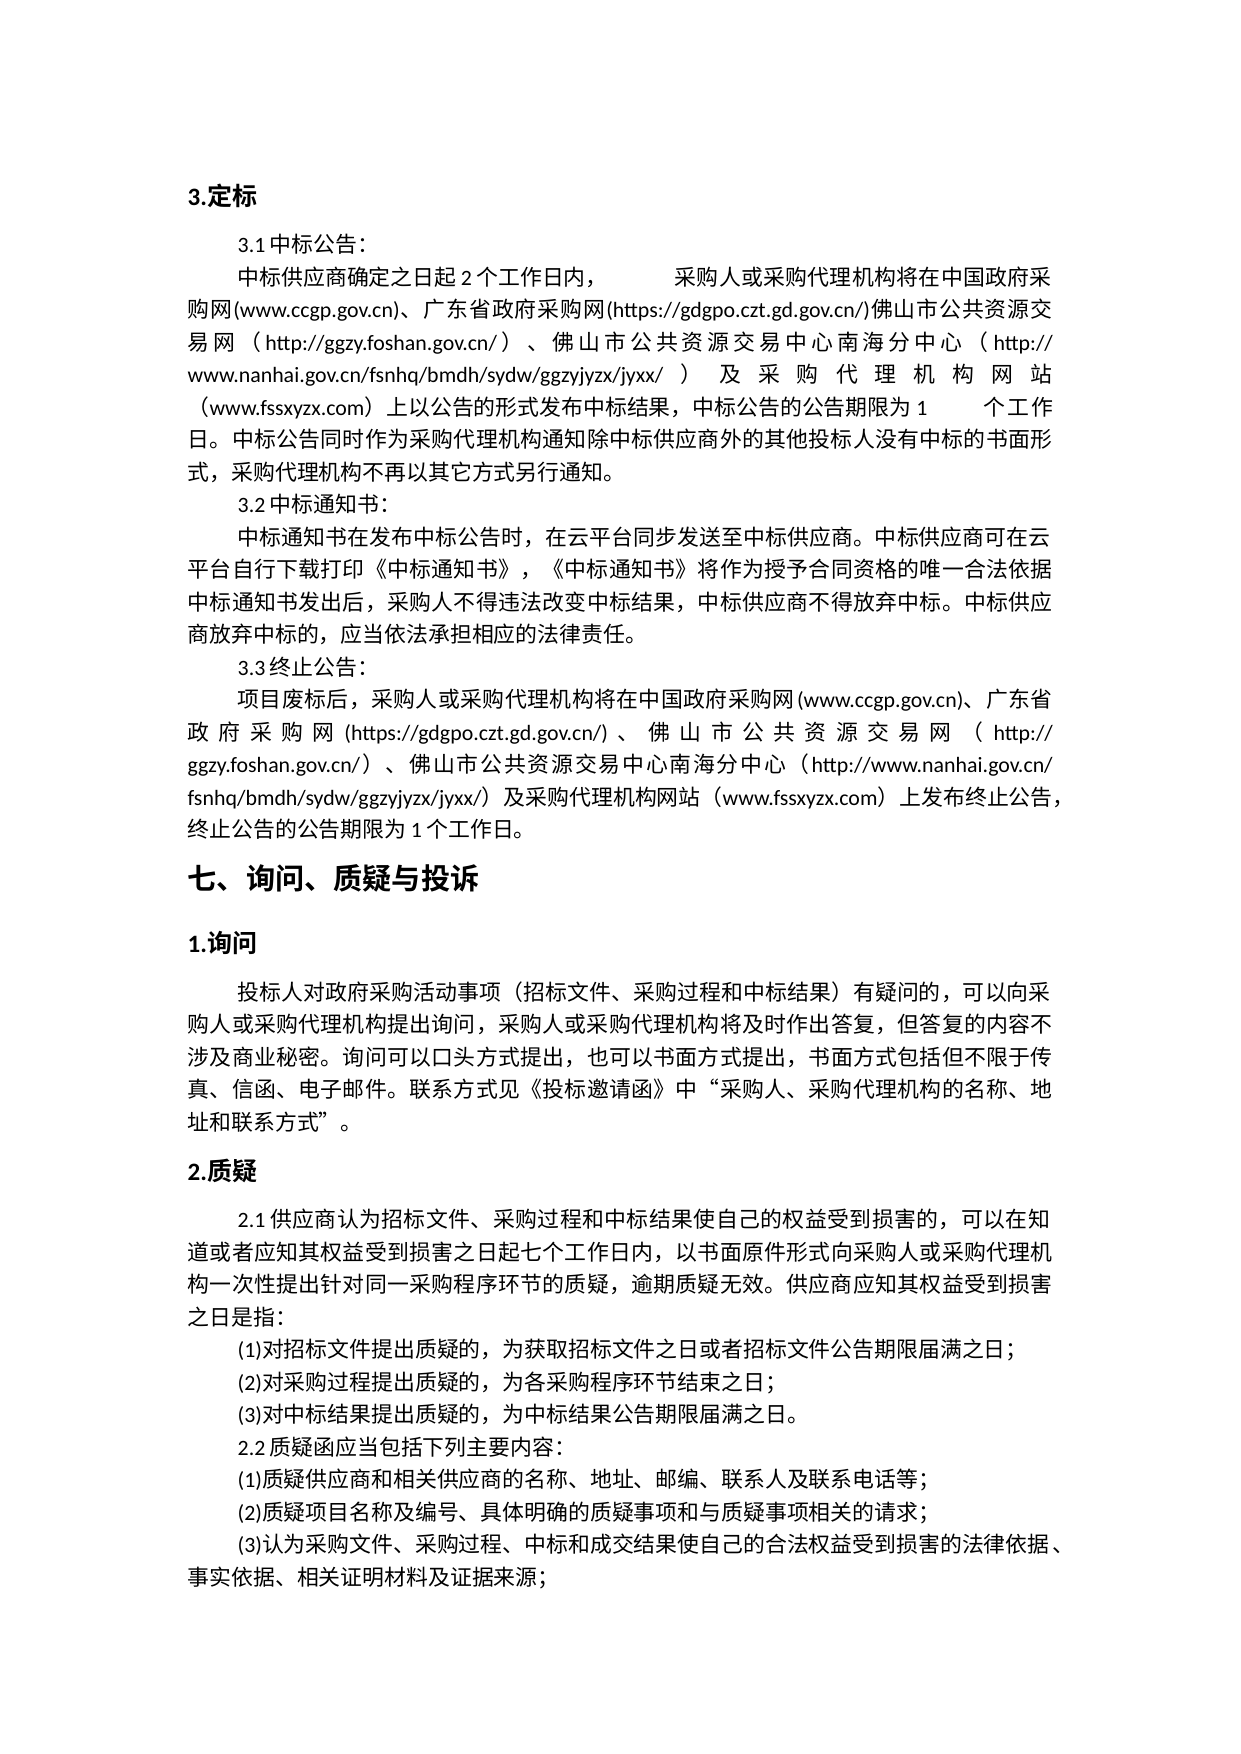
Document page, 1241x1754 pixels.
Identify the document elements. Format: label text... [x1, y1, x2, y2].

text (1)质疑供应商和相关供应商的名称、地址、邮编、联系人及联系电话等； [187, 1462, 1053, 1494]
text 中标通知书在发布中标公告时，在云平台同步发送至中标供应商。中标供应商可在云平台自行下载打印《中标通知书》，《中标通知书》将作为授予合同资格的唯一合法依据。中标通知书发出后，采购人不得违法改变中标结果，中标供应商不得放弃中标。中标供应商放弃中标的，应当依法承担相应的法律责任。 [187, 519, 1053, 649]
text 3.1中标公告： [187, 227, 1053, 259]
text 2.质疑 [187, 1137, 1053, 1202]
text (1)对招标文件提出质疑的，为获取招标文件之日或者招标文件公告期限届满之日； [187, 1332, 1053, 1364]
text 2.2质疑函应当包括下列主要内容： [187, 1429, 1053, 1462]
text (2)对采购过程提出质疑的，为各采购程序环节结束之日； [187, 1364, 1053, 1397]
text (2)质疑项目名称及编号、具体明确的质疑事项和与质疑事项相关的请求； [187, 1494, 1053, 1527]
text 项目废标后，采购人或采购代理机构将在中国政府采购网(www.ccgp.gov.cn)、广东省政府采购网(https://gdgpo.czt.gd.gov.cn/)、佛山市公共资源交易网（http://ggzy.foshan.gov.cn/）、佛山市公共资源交易中心南海分中心（http://www.nanhai.gov.cn/fsnhq/bmdh/sydw/ggzyjyzx/jyxx/）及采购代理机构网站（www.fssxyzx.com）上发布终止公告，终止公告的公告期限为1个工作日。 [187, 682, 1053, 844]
text 3.2中标通知书： [187, 487, 1053, 519]
text (3)对中标结果提出质疑的，为中标结果公告期限届满之日。 [187, 1397, 1053, 1429]
text 七、询问、质疑与投诉 [187, 844, 1053, 909]
text 3.定标 [187, 162, 1053, 227]
text 中标供应商确定之日起2个工作日内， 采购人或采购代理机构将在中国政府采购网(www.ccgp.gov.cn)、广东省政府采购网(https://gdgpo.czt.gd.gov.cn/)佛山市公共资源交易网（http://ggzy.foshan.gov.cn/）、佛山市公共资源交易中心南海分中心（http://www.nanhai.gov.cn/fsnhq/bmdh/sydw/ggzyjyzx/jyxx/）及采购代理机构网站（www.fssxyzx.com）上以公告的形式发布中标结果，中标公告的公告期限为 1 个工作日。中标公告同时作为采购代理机构通知除中标供应商外的其他投标人没有中标的书面形式，采购代理机构不再以其它方式另行通知。 [187, 259, 1053, 487]
text 投标人对政府采购活动事项（招标文件、采购过程和中标结果）有疑问的，可以向采购人或采购代理机构提出询问，采购人或采购代理机构将及时作出答复，但答复的内容不涉及商业秘密。询问可以口头方式提出，也可以书面方式提出，书面方式包括但不限于传真、信函、电子邮件。联系方式见《投标邀请函》中“采购人、采购代理机构的名称、地址和联系方式”。 [187, 974, 1053, 1137]
text 2.1供应商认为招标文件、采购过程和中标结果使自己的权益受到损害的，可以在知道或者应知其权益受到损害之日起七个工作日内，以书面原件形式向采购人或采购代理机构一次性提出针对同一采购程序环节的质疑，逾期质疑无效。供应商应知其权益受到损害之日是指： [187, 1202, 1053, 1332]
text 1.询问 [187, 909, 1053, 974]
text 3.3终止公告： [187, 649, 1053, 682]
text (3)认为采购文件、采购过程、中标和成交结果使自己的合法权益受到损害的法律依据、事实依据、相关证明材料及证据来源； [187, 1527, 1053, 1592]
